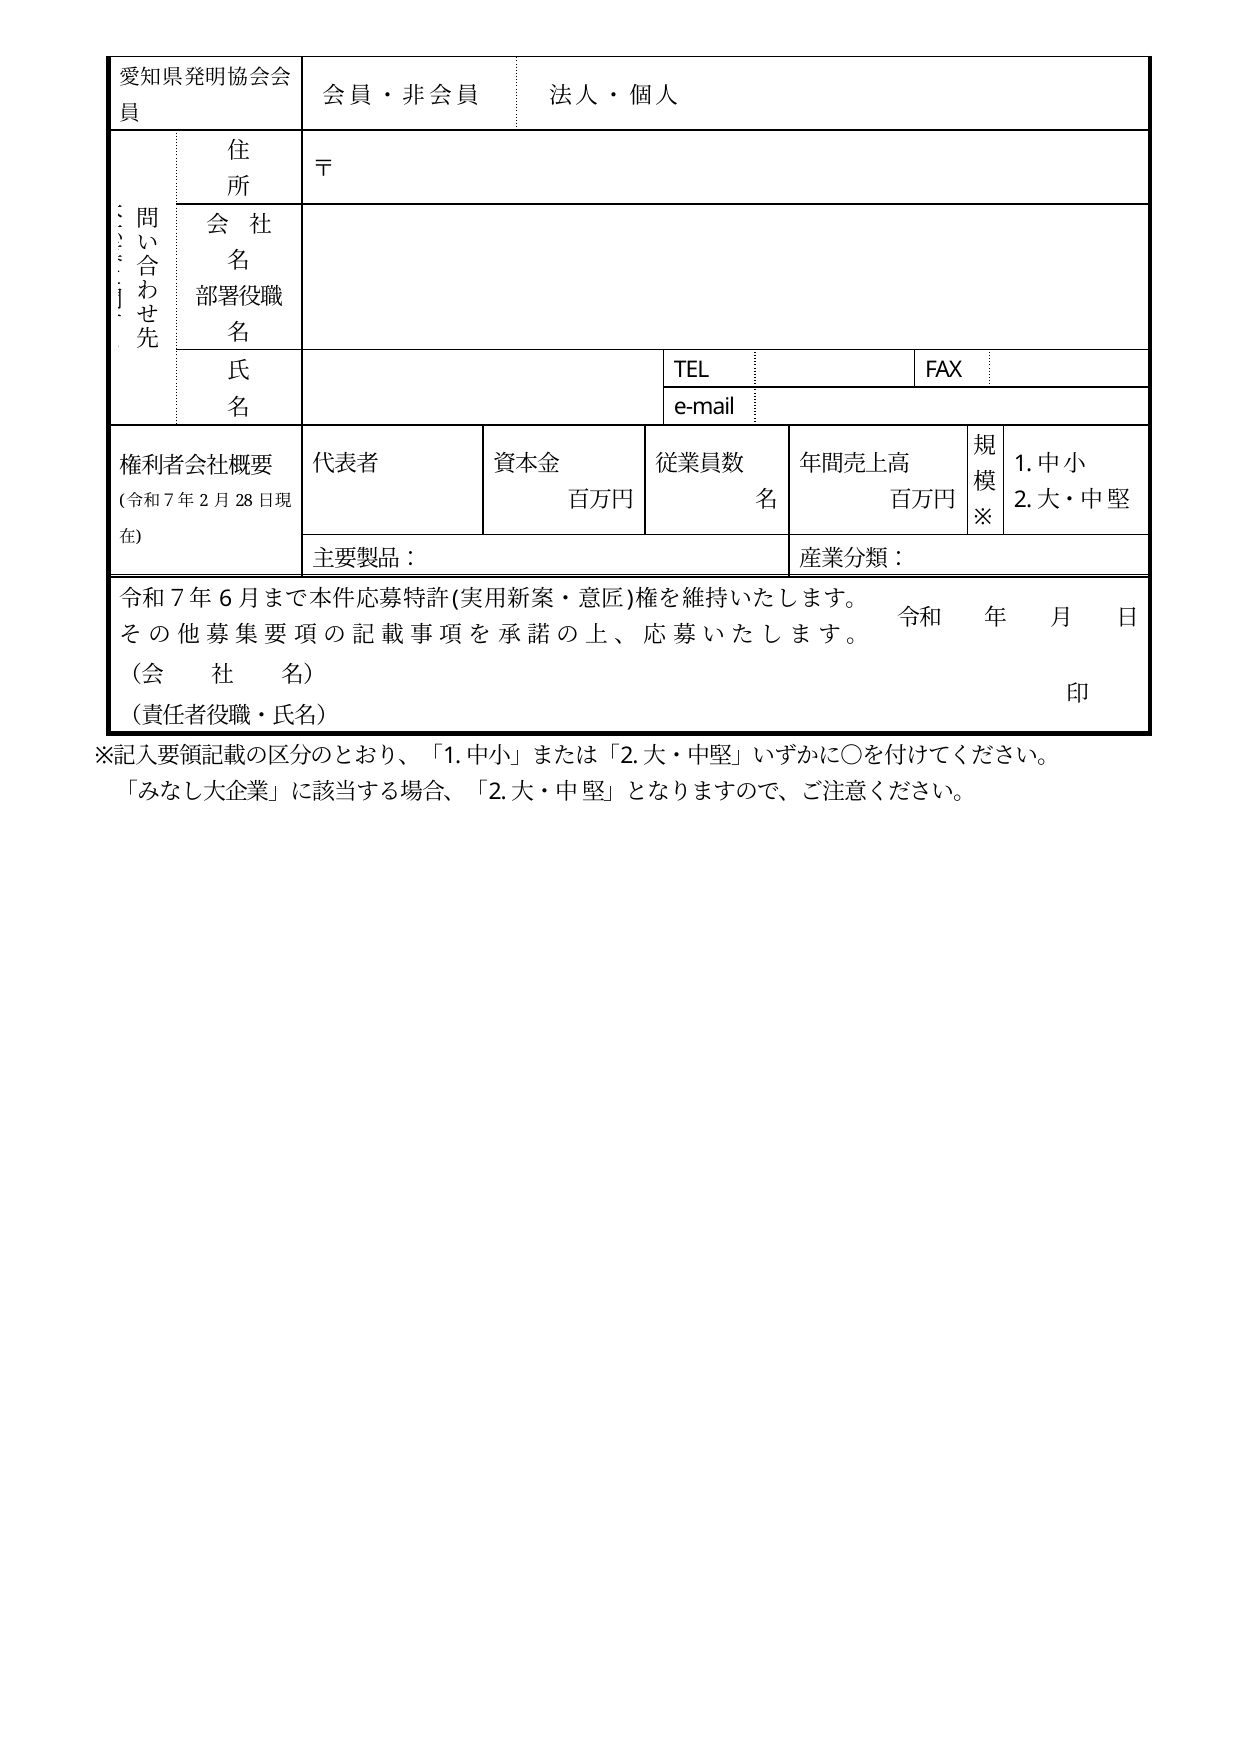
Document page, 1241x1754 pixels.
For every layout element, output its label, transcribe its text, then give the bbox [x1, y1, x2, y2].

text 「みなし大企業」に該当する場合、「2. 大・中 堅」となりますので、ご注意ください。様式Ⅰ－２ [94, 772, 1146, 808]
table_cell [755, 350, 914, 386]
table_cell 代表者 [303, 426, 482, 533]
text ※記入要領記載の区分のとおり、「1. 中小」または「2. 大・中堅」いずかに○を付けてください。 [94, 736, 1146, 772]
table_cell 会 社 名 部署役職名 [177, 205, 301, 349]
table_cell 主要製品： [303, 535, 788, 574]
table_cell FAX [915, 350, 989, 386]
table_cell TEL [664, 350, 755, 386]
table_cell 産業分類： [790, 535, 1148, 574]
table_cell 権利者会社概要 (令和７年2月28日現在) [111, 426, 301, 574]
table_cell 従業員数 名 [646, 426, 788, 533]
table_cell 住 所 [177, 131, 301, 203]
table_cell （責任者役職・氏名） [111, 690, 1007, 731]
table_cell [755, 388, 1148, 424]
table_cell （会 社 名） [111, 651, 1007, 690]
table_cell 令和７年6月まで本件応募特許(実用新案・意匠)権を維持いたします。 その他募集要項の記載事項を承諾の上、応募いたします。 [111, 578, 880, 651]
table_cell 問い合わせ先 本応募に関する [111, 131, 177, 424]
table_cell 資本金 百万円 [484, 426, 644, 533]
table_cell 愛知県発明協会会員 [111, 57, 301, 129]
table_cell 〒 [303, 131, 1148, 203]
table_cell 1. 中 小 2. 大・中 堅 [1004, 426, 1148, 533]
table_cell 年間売上高 百万円 [790, 426, 967, 533]
table_cell 氏 名 [177, 350, 301, 424]
table_cell 法 人 ・ 個 人 [517, 57, 1148, 129]
table_cell 会 員 ・ 非 会 員 [303, 57, 517, 129]
table_cell [990, 350, 1148, 386]
table_cell e-mail [664, 388, 755, 424]
table_cell 規模 ※ [968, 426, 1003, 533]
table_cell [303, 350, 663, 424]
table_cell [303, 205, 1148, 349]
table_cell 令和 年 月 日 [880, 578, 1148, 651]
table_cell 印 [1007, 651, 1148, 731]
